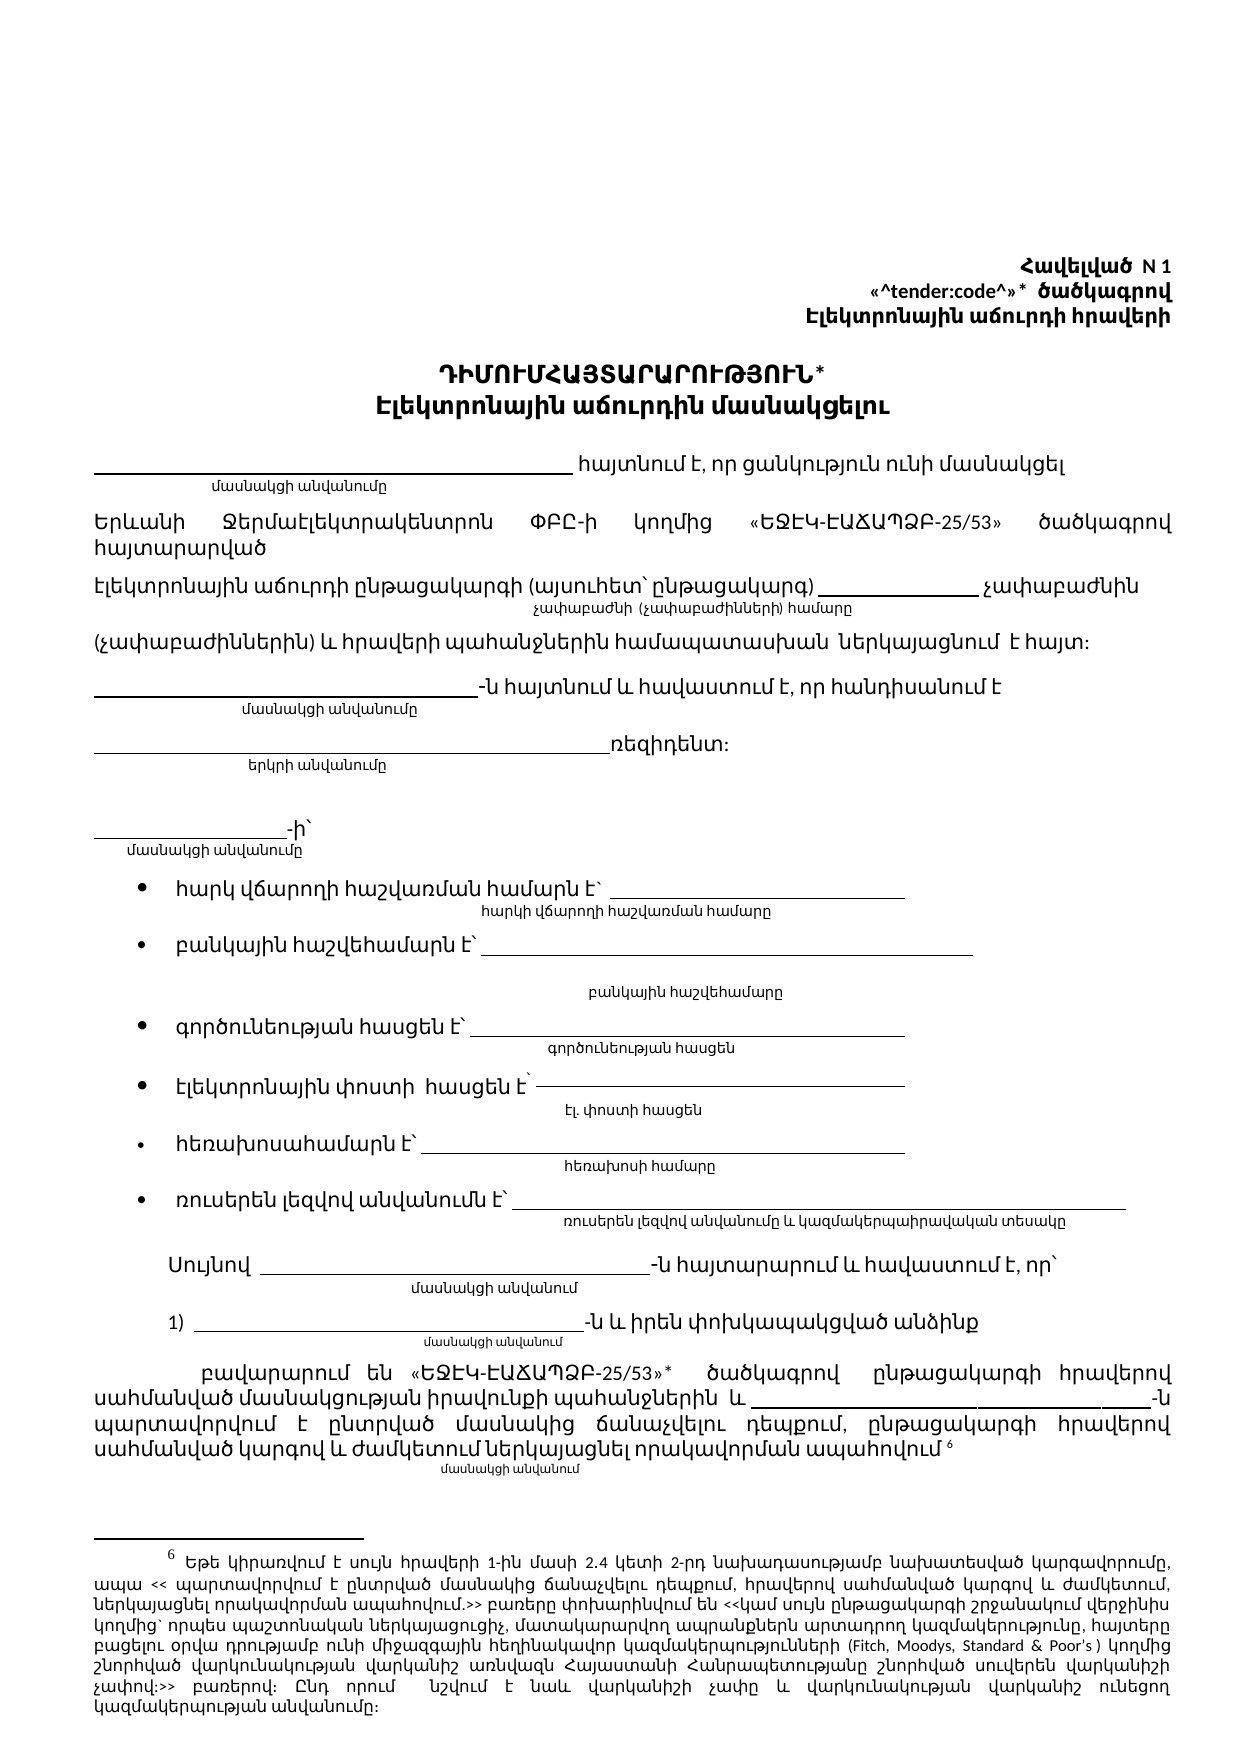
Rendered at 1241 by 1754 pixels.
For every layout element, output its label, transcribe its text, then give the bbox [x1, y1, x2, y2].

text «^tender:code^»* ծածկագրով [94, 278, 1171, 304]
text մասնակցի անվանումը [94, 701, 1171, 731]
text հեռախոսի համարը [462, 1157, 1171, 1187]
text 1) -ն և իրեն փոխկապակցված անձինք [94, 1309, 1171, 1335]
text մասնակցի անվանում [94, 1335, 1171, 1360]
text հարկի վճարողի հաշվառման համարը [94, 902, 1171, 933]
text ռեզիդենտ: [94, 731, 1171, 756]
text բանկային հաշվեհամարը [94, 983, 1171, 1014]
text մասնակցի անվանում [94, 1279, 1171, 1309]
text գործունեության հասցեն [94, 1040, 1171, 1070]
text բավարարում են «ԵՋԷԿ-ԷԱՃԱՊՁԲ-25/53»* ծածկագրով ընթացակարգի հրավերով սահմանված մասնակցության իրավունքի պահանջներին և -ն պարտավորվում է ընտրված մասնակից ճանաչվելու դեպքում, ընթացակարգի հրավերով սահմանված կարգով և ժամկետում ներկայացնել որակավորման ապահովում [94, 1360, 1171, 1462]
text հայտնում է, որ ցանկություն ունի մասնակցել [94, 451, 1171, 477]
list հեռախոսահամարն է՝ [138, 1131, 1171, 1157]
text երկրի անվանումը [94, 756, 1171, 787]
text (չափաբաժիններին) և հրավերի պահանջներին համապատասխան ներկայացնում է հայտ: [94, 629, 1171, 655]
text մասնակցի անվանումը [94, 477, 1171, 507]
text Հավելված N 1 [94, 253, 1171, 278]
text Սույնով -ն հայտարարում և հավաստում է, որ՝ [94, 1248, 1171, 1279]
text ռուսերեն լեզվով անվանումը և կազմակերպաիրավական տեսակը [94, 1213, 1171, 1243]
text էլեկտրոնային աճուրդի ընթացակարգի (այսուհետ՝ ընթացակարգ) չափաբաժնին [94, 573, 1171, 599]
text մասնակցի անվանումը [94, 841, 1171, 872]
text ԴԻՄՈՒՄՀԱՅՏԱՐԱՐՈՒԹՅՈՒՆ* [94, 360, 1171, 390]
subtitle Էլեկտրոնային աճուրդին մասնակցելու [94, 390, 1171, 421]
list գործունեության հասցեն է՝ [138, 1014, 1171, 1040]
text -ն հայտնում և հավաստում է, որ հանդիսանում է [94, 670, 1171, 701]
list հարկ վճարողի հաշվառման համարն է` [138, 872, 1171, 902]
list բանկային հաշվեհամարն է՝ [138, 933, 1171, 983]
text -ի՝ [94, 816, 1171, 841]
text էլ. փոստի հասցեն [94, 1101, 1171, 1131]
text Երևանի Ջերմաէլեկտրակենտրոն ՓԲԸ-ի կողմից «ԵՋԷԿ-ԷԱՃԱՊՁԲ-25/53» ծածկագրով հայտարարված [94, 507, 1171, 561]
list ռուսերեն լեզվով անվանումն է՝ [138, 1187, 1171, 1213]
text չափաբաժնի (չափաբաժինների) համարը [94, 599, 1171, 629]
text մասնակցի անվանում [94, 1462, 1171, 1487]
text Էլեկտրոնային աճուրդի հրավերի [94, 304, 1171, 329]
list էլեկտրոնային փոստի հասցեն է՝ [138, 1070, 1171, 1101]
